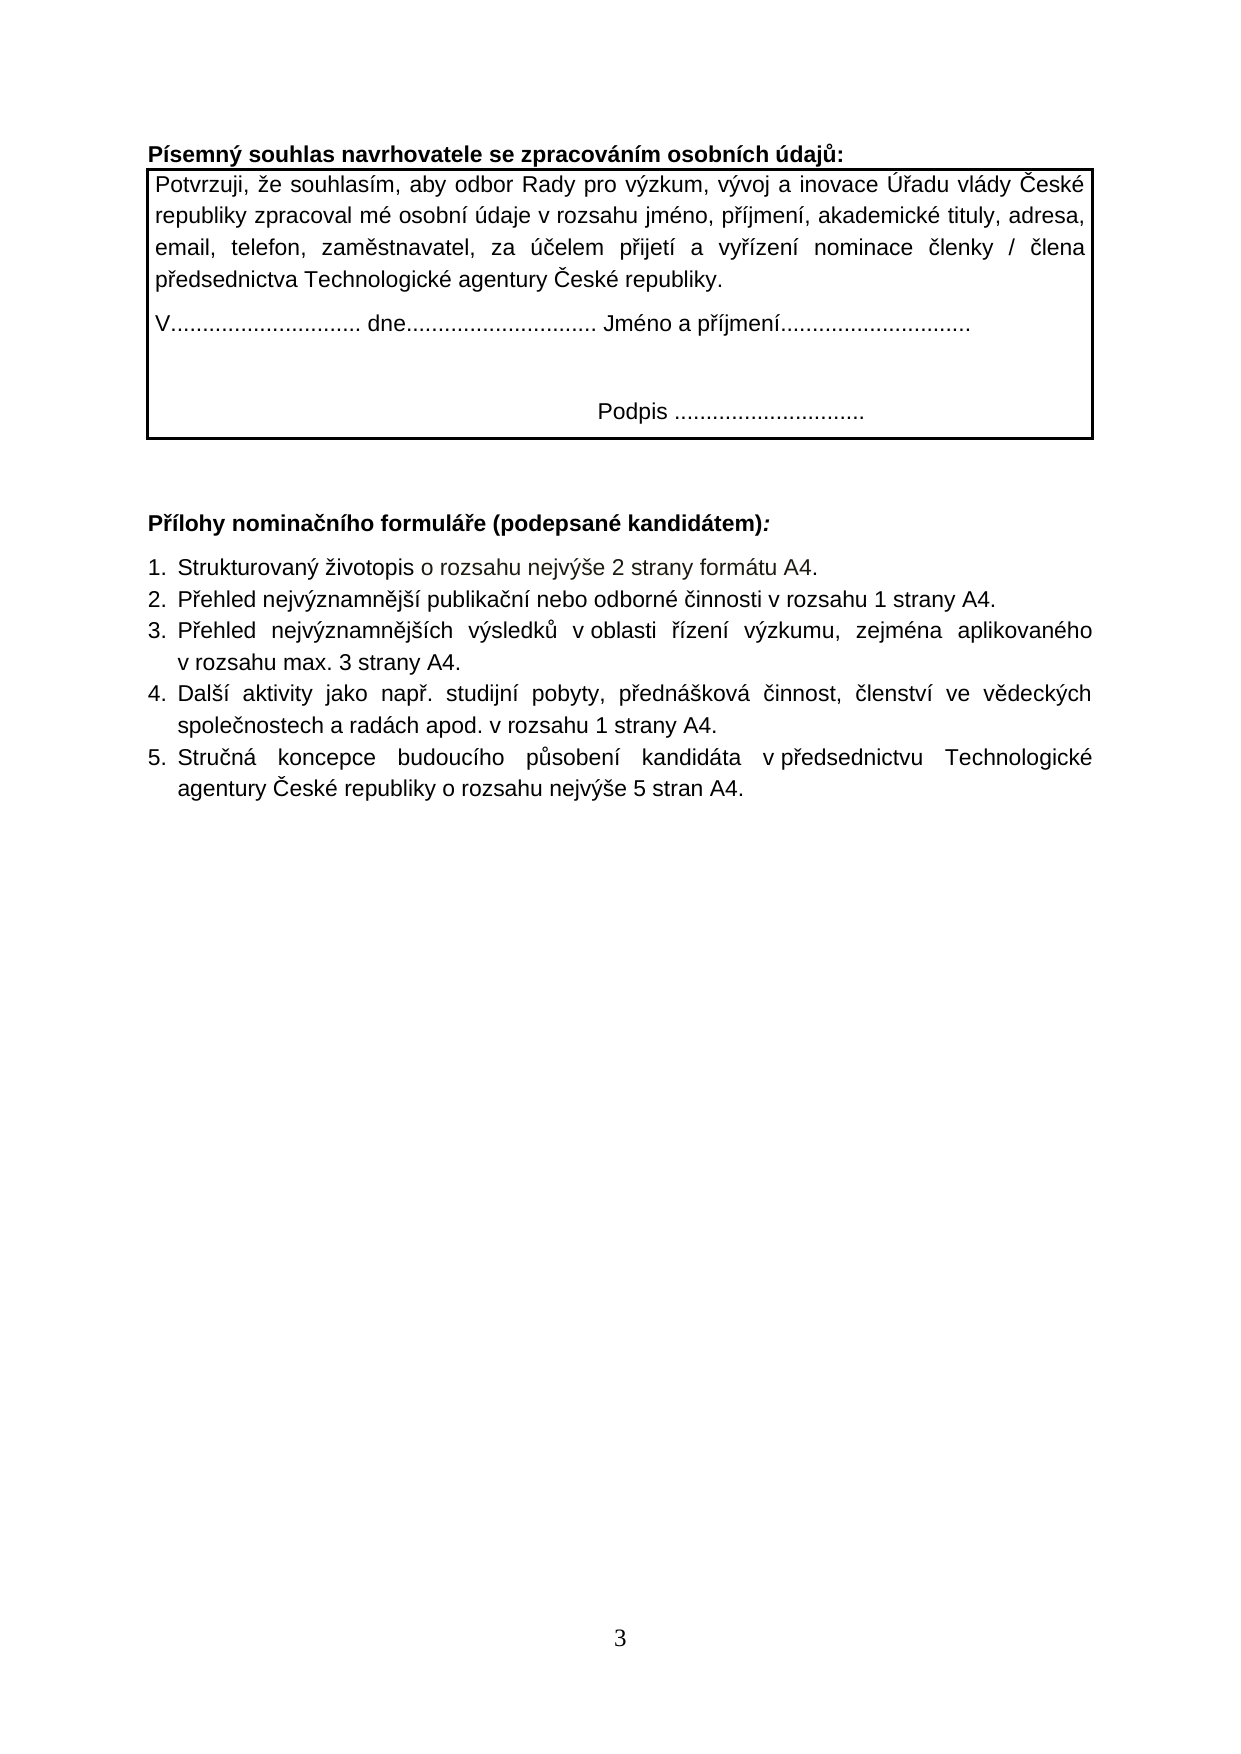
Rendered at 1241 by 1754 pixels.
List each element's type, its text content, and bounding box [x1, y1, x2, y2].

list Další aktivity jako např. studijní pobyty, přednášková činnost, členství ve vědeckých společnostech a radách apod. v rozsahu 1 strany A4. [148, 680, 1093, 738]
list Přehled nejvýznamnějších výsledků v oblasti řízení výzkumu, zejména aplikovaného v rozsahu max. 3 strany A4. [148, 617, 1093, 675]
list Strukturovaný životopis o rozsahu nejvýše 2 strany formátu A4. [148, 554, 1093, 581]
table_header Potvrzuji, že souhlasím, aby odbor Rady pro výzkum, vývoj a inovace Úřadu vlády České republiky zpracoval mé osobní údaje v rozsahu jméno, příjmení, akademické tituly, adresa, email, telefon, zaměstnavatel, za účelem přijetí a vyřízení nominace členky / člena předsednictva Technologické agentury České republiky. V.............................. dne.............................. Jméno a příjmení.............................. Podpis .............................. Podpis [149, 171, 1091, 437]
text Písemný souhlas navrhovatele se zpracováním osobních údajů: [148, 141, 1093, 168]
text Přílohy nominačního formuláře (podepsané kandidátem): [148, 510, 1093, 536]
list Přehled nejvýznamnější publikační nebo odborné činnosti v rozsahu 1 strany A4. [148, 586, 1093, 612]
list Stručná koncepce budoucího působení kandidáta v předsednictvu Technologické agentury České republiky o rozsahu nejvýše 5 stran A4. [148, 743, 1093, 801]
